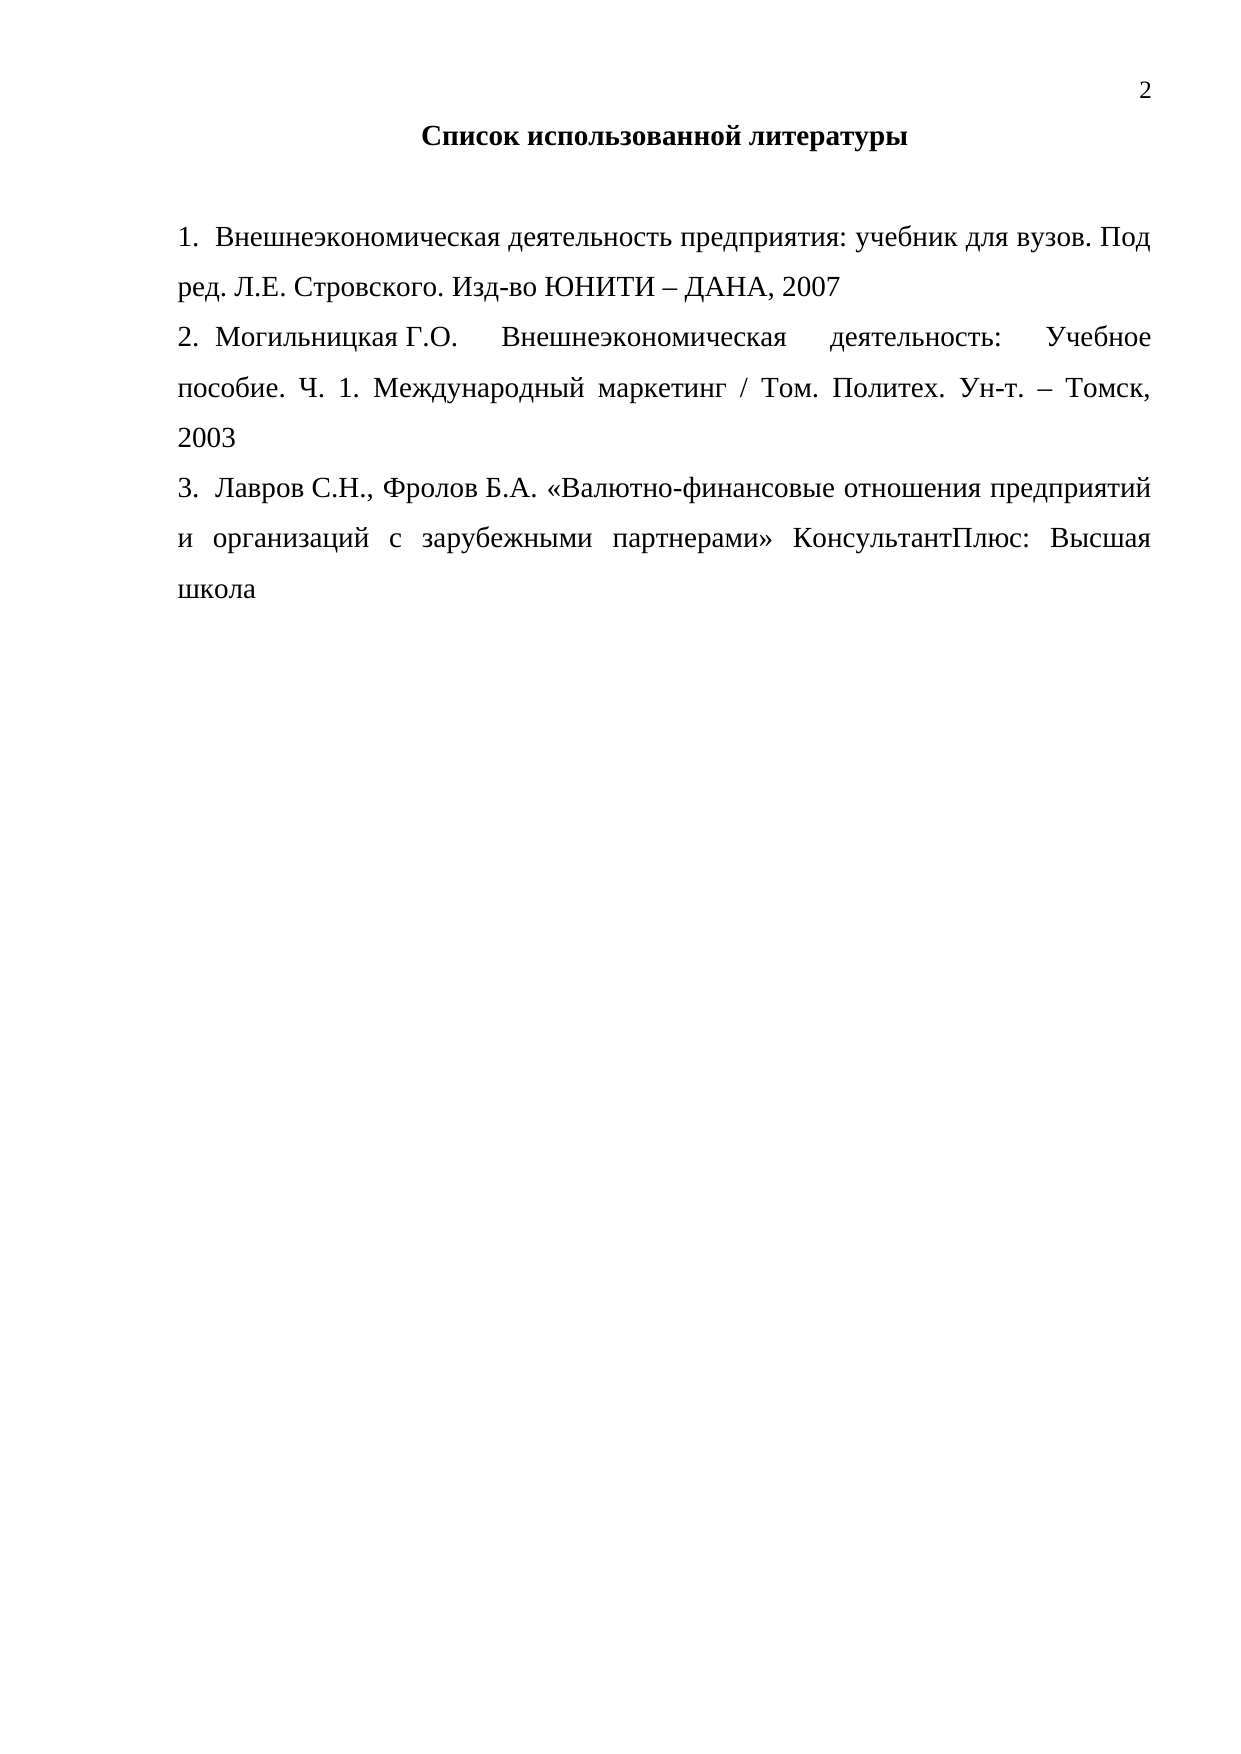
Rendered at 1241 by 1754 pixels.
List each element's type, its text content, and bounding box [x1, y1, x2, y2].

list Могильницкая Г.О. Внешнеэкономическая деятельность: Учебное пособие. Ч. 1. Международный маркетинг / Том. Политех. Ун-т. – Томск, 2003 [177, 319, 1152, 453]
text Список использованной литературы [177, 118, 1152, 152]
list Внешнеэкономическая деятельность предприятия: учебник для вузов. Под ред. Л.Е. Стровского. Изд-во ЮНИТИ – ДАНА, 2007 [177, 219, 1152, 303]
list Лавров С.Н., Фролов Б.А. «Валютно-финансовые отношения предприятий и организаций с зарубежными партнерами» КонсультантПлюс: Высшая школа [177, 470, 1152, 604]
